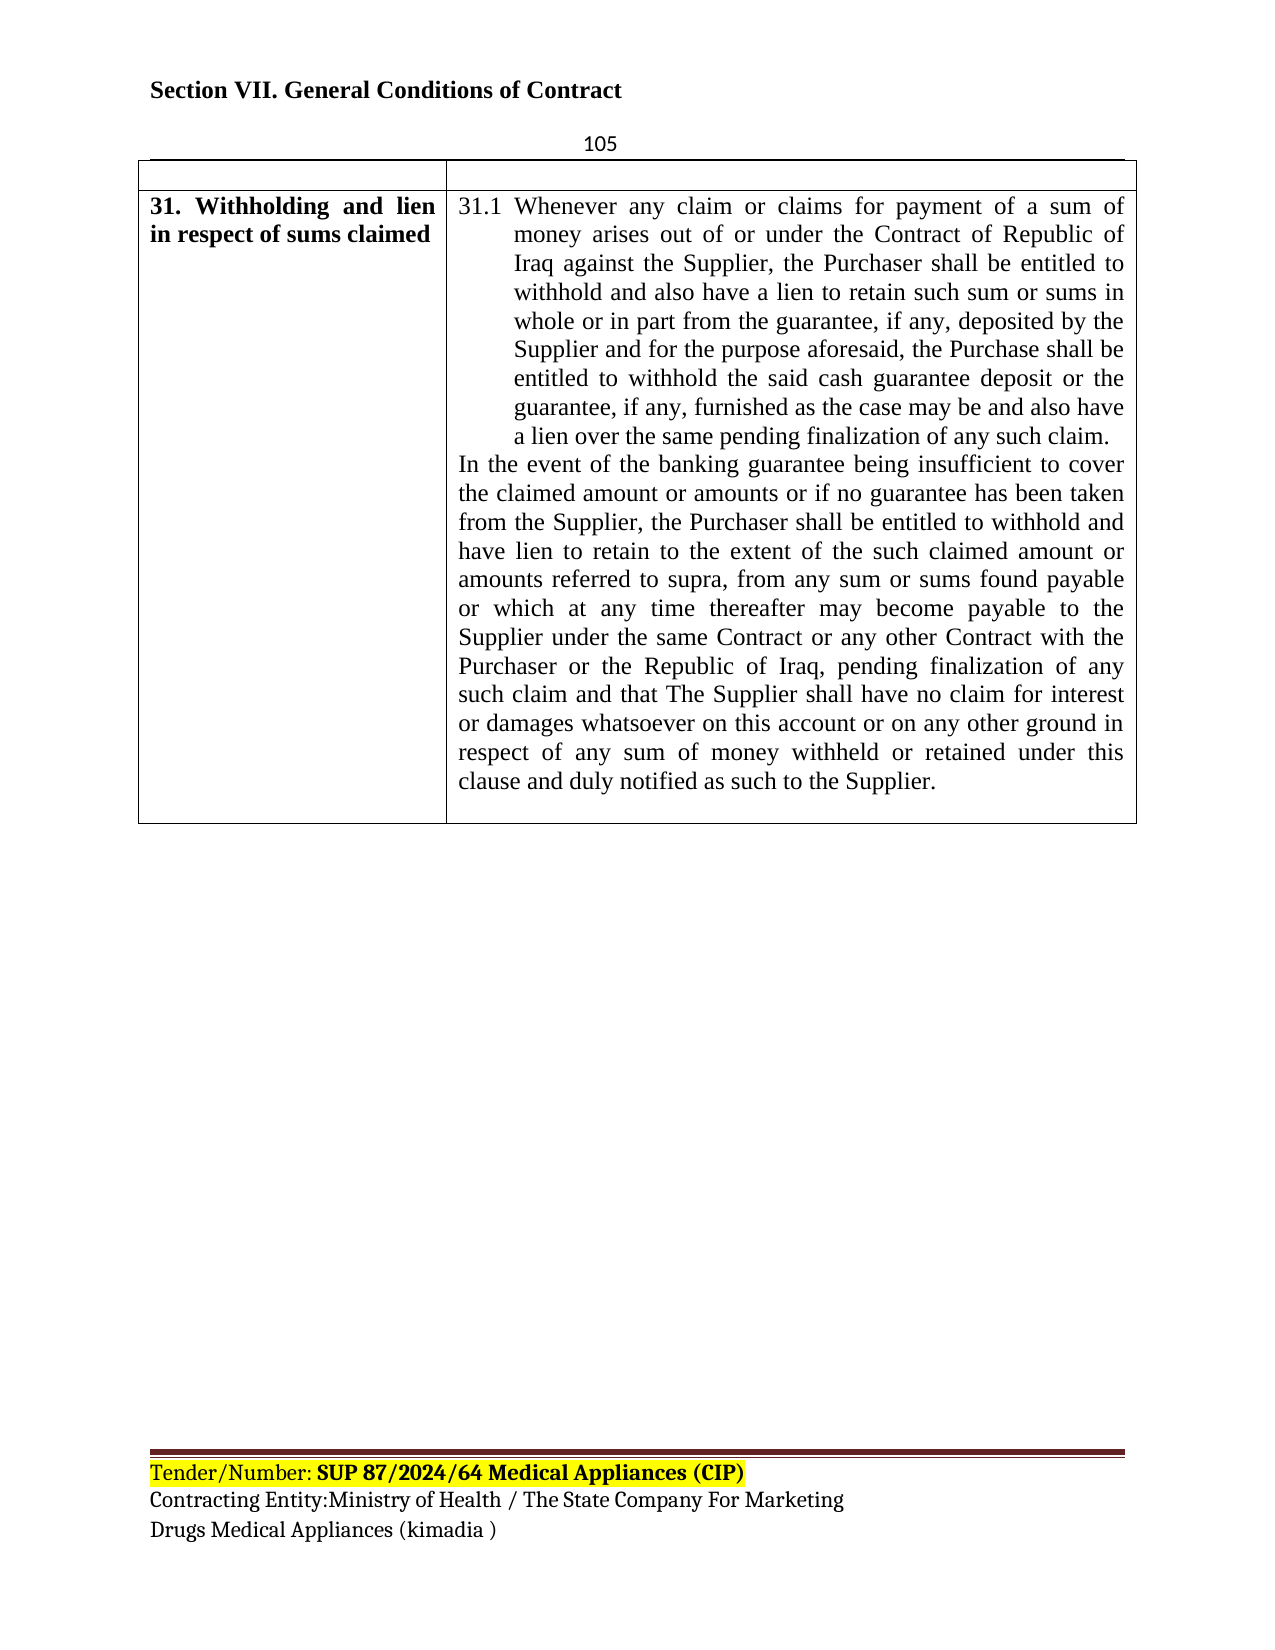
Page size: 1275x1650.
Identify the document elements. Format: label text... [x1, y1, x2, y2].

table_cell 31.1 Whenever any claim or claims for payment of a sum of money arises out of or under the Contract of Republic of Iraq against the Supplier, the Purchaser shall be entitled to withhold and also have a lien to retain such sum or sums in whole or in part from the guarantee, if any, deposited by the Supplier and for the purpose aforesaid, the Purchase shall be entitled to withhold the said cash guarantee deposit or the guarantee, if any, furnished as the case may be and also have a lien over the same pending finalization of any such claim. In the event of the banking guarantee being insufficient to cover the claimed amount or amounts or if no guarantee has been taken from the Supplier, the Purchaser shall be entitled to withhold and have lien to retain to the extent of the such claimed amount or amounts referred to supra, from any sum or sums found payable or which at any time thereafter may become payable to the Supplier under the same Contract or any other Contract with the Purchaser or the Republic of Iraq, pending finalization of any such claim and that The Supplier shall have no claim for interest or damages whatsoever on this account or on any other ground in respect of any sum of money withheld or retained under this clause and duly notified as such to the Supplier. [447, 191, 1136, 823]
table_cell 31. Withholding and lien in respect of sums claimed [139, 191, 446, 823]
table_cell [447, 161, 1136, 190]
table_cell [139, 161, 446, 190]
